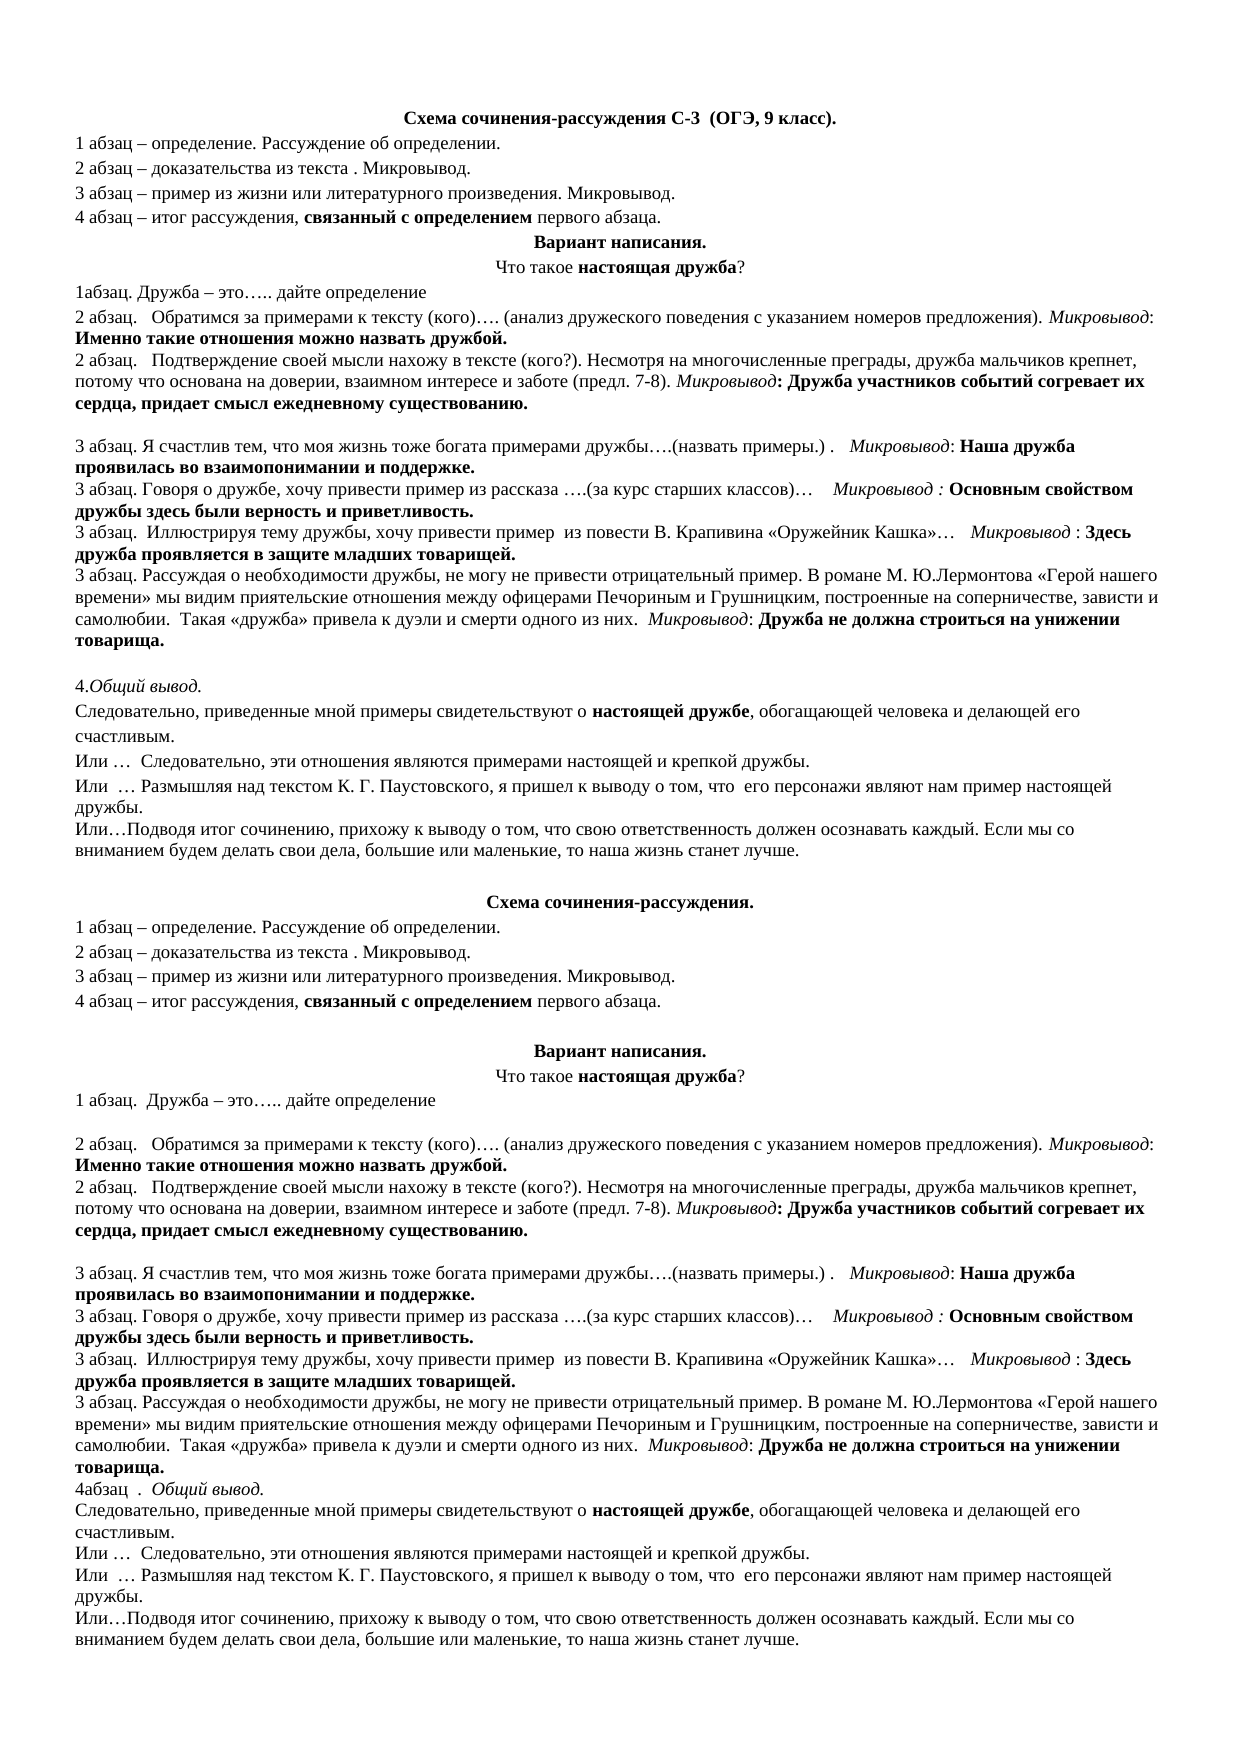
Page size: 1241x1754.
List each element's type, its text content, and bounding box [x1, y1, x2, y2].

text 3 абзац. Говоря о дружбе, хочу привести пример из рассказа ….(за курс старших классов)… Микровывод : Основным свойством дружбы здесь были верность и приветливость. [75, 478, 1165, 521]
text 3 абзац – пример из жизни или литературного произведения. Микровывод. [75, 965, 1165, 987]
text Или … Размышляя над текстом К. Г. Паустовского, я пришел к выводу о том, что его персонажи являют нам пример настоящей дружбы. [75, 1564, 1165, 1607]
text Следовательно, приведенные мной примеры свидетельствуют о настоящей дружбе, обогащающей человека и делающей его счастливым. [75, 1499, 1165, 1542]
text 3 абзац. Рассуждая о необходимости дружбы, не могу не привести отрицательный пример. В романе М. Ю.Лермонтова «Герой нашего времени» мы видим приятельские отношения между офицерами Печориным и Грушницким, построенные на соперничестве, зависти и самолюбии. Такая «дружба» привела к дуэли и смерти одного из них. Микровывод: Дружба не должна строиться на унижении товарища. [75, 1391, 1165, 1477]
text 2 абзац. Подтверждение своей мысли нахожу в тексте (кого?). Несмотря на многочисленные преграды, дружба мальчиков крепнет, потому что основана на доверии, взаимном интересе и заботе (предл. 7-8). Микровывод: Дружба участников событий согревает их сердца, придает смысл ежедневному существованию. [75, 1176, 1165, 1240]
text 3 абзац – пример из жизни или литературного произведения. Микровывод. [75, 182, 1165, 203]
text 4абзац . Общий вывод. [75, 1477, 1165, 1499]
text Или…Подводя итог сочинению, прихожу к выводу о том, что свою ответственность должен осознавать каждый. Если мы со вниманием будем делать свои дела, большие или маленькие, то наша жизнь станет лучше. [75, 818, 1165, 861]
text 2 абзац. Обратимся за примерами к тексту (кого)…. (анализ дружеского поведения с указанием номеров предложения). Микровывод: Именно такие отношения можно назвать дружбой. [75, 306, 1165, 349]
text Схема сочинения-рассуждения С-3 (ОГЭ, 9 класс). [75, 107, 1165, 129]
text 3 абзац. Я счастлив тем, что моя жизнь тоже богата примерами дружбы….(назвать примеры.) . Микровывод: Наша дружба проявилась во взаимопонимании и поддержке. [75, 435, 1165, 478]
text 3 абзац. Я счастлив тем, что моя жизнь тоже богата примерами дружбы….(назвать примеры.) . Микровывод: Наша дружба проявилась во взаимопонимании и поддержке. [75, 1262, 1165, 1305]
text 1абзац. Дружба – это….. дайте определение [75, 281, 1165, 302]
text Или … Следовательно, эти отношения являются примерами настоящей и крепкой дружбы. [75, 750, 1165, 771]
text 3 абзац. Иллюстрируя тему дружбы, хочу привести пример из повести В. Крапивина «Оружейник Кашка»… Микровывод : Здесь дружба проявляется в защите младших товарищей. [75, 1348, 1165, 1391]
text Что такое настоящая дружба? [75, 1064, 1165, 1086]
text 4 абзац – итог рассуждения, связанный с определением первого абзаца. [75, 206, 1165, 228]
text Или … Следовательно, эти отношения являются примерами настоящей и крепкой дружбы. [75, 1542, 1165, 1564]
text 2 абзац. Обратимся за примерами к тексту (кого)…. (анализ дружеского поведения с указанием номеров предложения). Микровывод: Именно такие отношения можно назвать дружбой. [75, 1132, 1165, 1176]
text Или … Размышляя над текстом К. Г. Паустовского, я пришел к выводу о том, что его персонажи являют нам пример настоящей дружбы. [75, 774, 1165, 818]
text 3 абзац. Рассуждая о необходимости дружбы, не могу не привести отрицательный пример. В романе М. Ю.Лермонтова «Герой нашего времени» мы видим приятельские отношения между офицерами Печориным и Грушницким, построенные на соперничестве, зависти и самолюбии. Такая «дружба» привела к дуэли и смерти одного из них. Микровывод: Дружба не должна строиться на унижении товарища. [75, 564, 1165, 651]
text 1 абзац – определение. Рассуждение об определении. [75, 916, 1165, 937]
text 3 абзац. Говоря о дружбе, хочу привести пример из рассказа ….(за курс старших классов)… Микровывод : Основным свойством дружбы здесь были верность и приветливость. [75, 1305, 1165, 1348]
text Или…Подводя итог сочинению, прихожу к выводу о том, что свою ответственность должен осознавать каждый. Если мы со вниманием будем делать свои дела, большие или маленькие, то наша жизнь станет лучше. [75, 1607, 1165, 1650]
text Что такое настоящая дружба? [75, 256, 1165, 277]
text 1 абзац – определение. Рассуждение об определении. [75, 132, 1165, 153]
text 3 абзац. Иллюстрируя тему дружбы, хочу привести пример из повести В. Крапивина «Оружейник Кашка»… Микровывод : Здесь дружба проявляется в защите младших товарищей. [75, 521, 1165, 564]
text Вариант написания. [75, 1040, 1165, 1061]
text 4.Общий вывод. [75, 675, 1165, 697]
text 1 абзац. Дружба – это….. дайте определение [75, 1089, 1165, 1111]
text 4 абзац – итог рассуждения, связанный с определением первого абзаца. [75, 990, 1165, 1012]
text 2 абзац – доказательства из текста . Микровывод. [75, 941, 1165, 962]
text 2 абзац. Подтверждение своей мысли нахожу в тексте (кого?). Несмотря на многочисленные преграды, дружба мальчиков крепнет, потому что основана на доверии, взаимном интересе и заботе (предл. 7-8). Микровывод: Дружба участников событий согревает их сердца, придает смысл ежедневному существованию. [75, 349, 1165, 413]
text Схема сочинения-рассуждения. [75, 891, 1165, 912]
text 2 абзац – доказательства из текста . Микровывод. [75, 157, 1165, 178]
text Вариант написания. [75, 231, 1165, 253]
text Следовательно, приведенные мной примеры свидетельствуют о настоящей дружбе, обогащающей человека и делающей его счастливым. [75, 700, 1165, 746]
